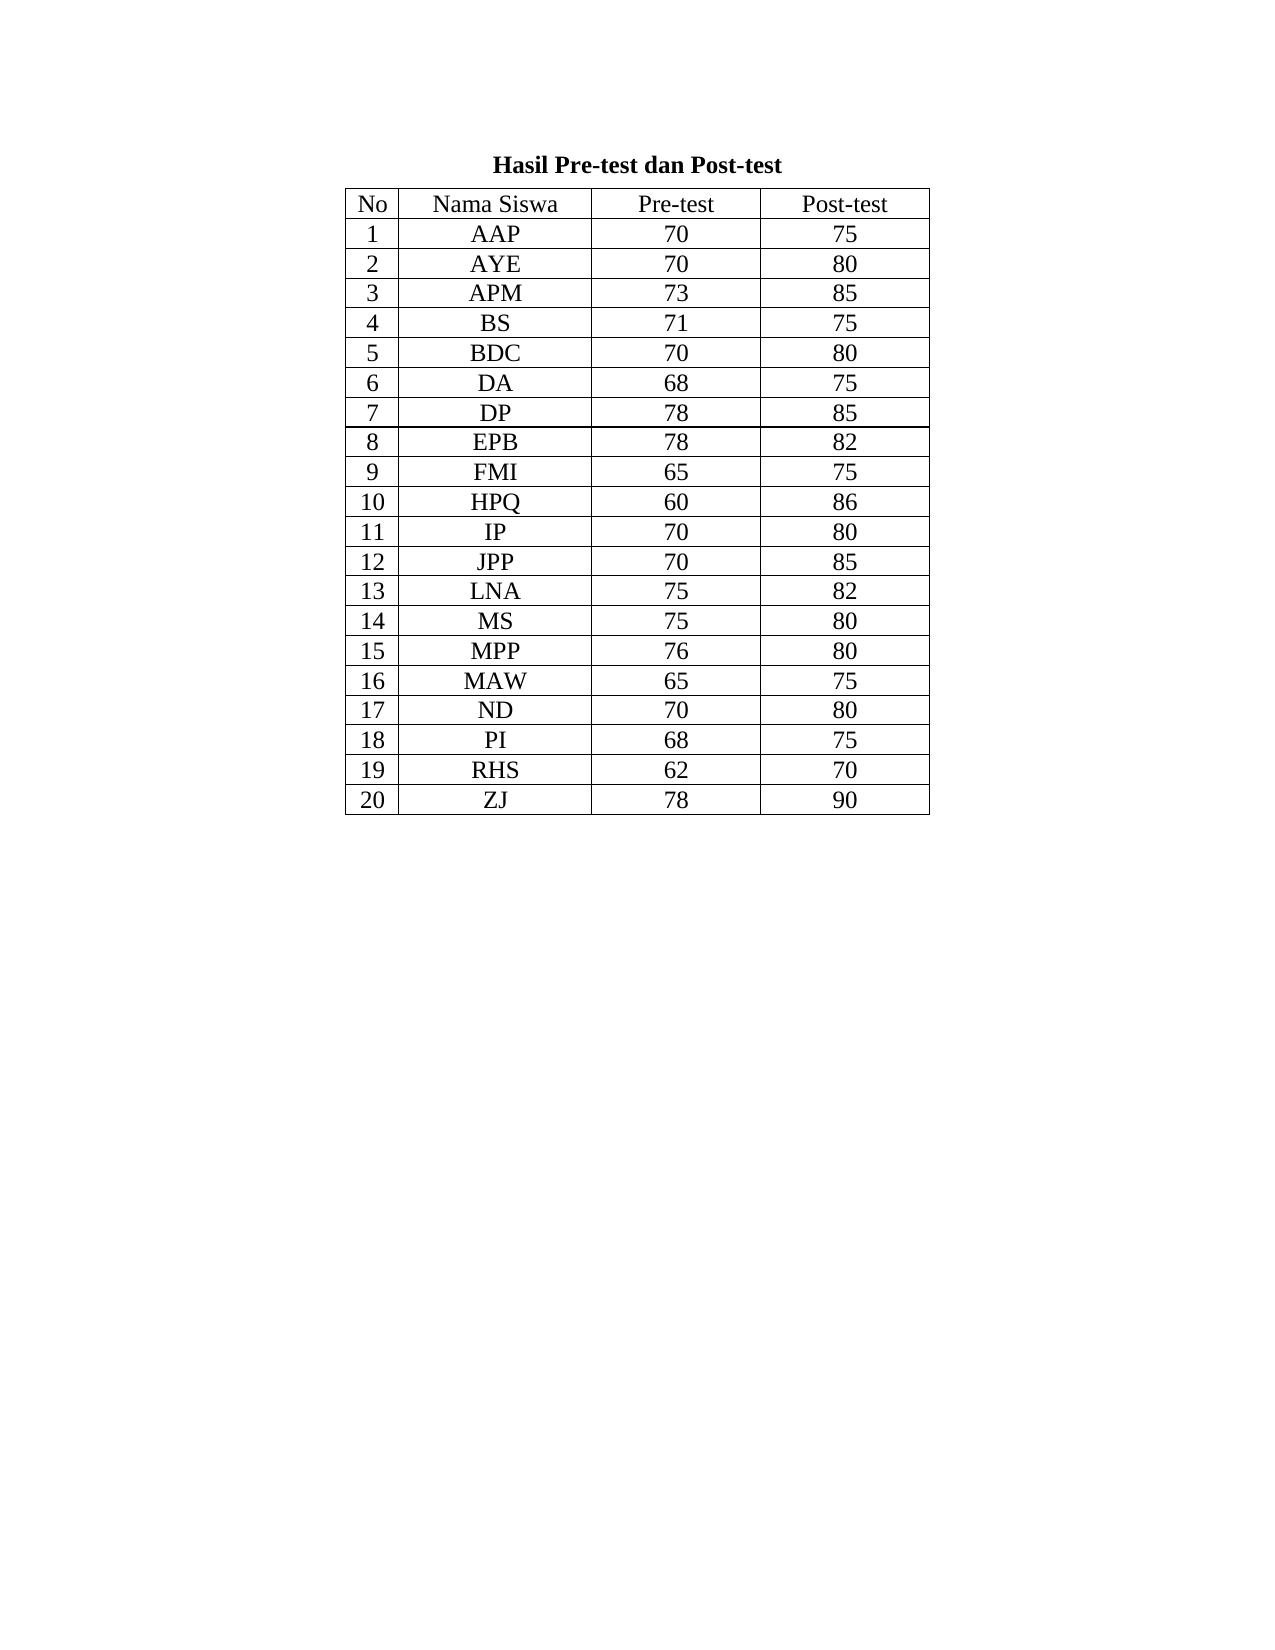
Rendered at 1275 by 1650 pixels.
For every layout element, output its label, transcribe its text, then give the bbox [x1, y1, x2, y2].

table_cell 71 [592, 308, 760, 337]
table_cell 14 [346, 606, 398, 635]
table_cell 68 [592, 368, 760, 397]
table_cell 70 [592, 219, 760, 248]
table_cell 18 [346, 725, 398, 754]
table_cell 70 [592, 338, 760, 367]
table_cell 75 [761, 308, 929, 337]
table_header Post-test [761, 189, 929, 218]
table_cell 60 [592, 487, 760, 516]
table_cell 4 [346, 308, 398, 337]
table_cell 7 [346, 398, 398, 426]
table_cell 1 [346, 219, 398, 248]
table_cell IP [399, 517, 591, 546]
table_header No [346, 189, 398, 218]
text Hasil Pre-test dan Post-test [150, 150, 1125, 179]
table_cell 75 [592, 606, 760, 635]
table_cell 65 [592, 666, 760, 694]
table_cell ZJ [399, 785, 591, 814]
table_header Pre-test [592, 189, 760, 218]
table_cell 85 [761, 398, 929, 426]
table_cell 10 [346, 487, 398, 516]
table_cell 17 [346, 696, 398, 724]
table_cell 65 [592, 457, 760, 486]
table_cell MAW [399, 666, 591, 694]
table_cell ND [399, 696, 591, 724]
table_cell 85 [761, 547, 929, 575]
table_cell 70 [592, 517, 760, 546]
table_cell 80 [761, 696, 929, 724]
table_cell LNA [399, 576, 591, 605]
table_cell 80 [761, 636, 929, 665]
table_cell AAP [399, 219, 591, 248]
table_cell MS [399, 606, 591, 635]
table_cell 75 [761, 666, 929, 694]
table_cell 12 [346, 547, 398, 575]
table_cell 15 [346, 636, 398, 665]
table_cell DP [399, 398, 591, 426]
table_cell DA [399, 368, 591, 397]
table_cell 86 [761, 487, 929, 516]
table_cell BDC [399, 338, 591, 367]
table_cell 75 [761, 368, 929, 397]
table_cell 80 [761, 606, 929, 635]
table_cell 75 [761, 219, 929, 248]
table_cell 8 [346, 428, 398, 456]
table_cell 80 [761, 338, 929, 367]
table_cell 80 [761, 517, 929, 546]
table_cell BS [399, 308, 591, 337]
table_cell 16 [346, 666, 398, 694]
table_cell APM [399, 279, 591, 307]
table_cell AYE [399, 249, 591, 277]
table_cell 78 [592, 398, 760, 426]
table_cell 68 [592, 725, 760, 754]
table_cell 2 [346, 249, 398, 277]
table_cell 80 [761, 249, 929, 277]
table_cell 70 [761, 755, 929, 784]
table_cell JPP [399, 547, 591, 575]
table_cell 85 [761, 279, 929, 307]
table_cell 70 [592, 249, 760, 277]
table_cell 78 [592, 428, 760, 456]
table_cell MPP [399, 636, 591, 665]
table_cell 82 [761, 428, 929, 456]
table_cell 70 [592, 696, 760, 724]
table_cell 19 [346, 755, 398, 784]
table_cell 6 [346, 368, 398, 397]
table_header Nama Siswa [399, 189, 591, 218]
table_cell 76 [592, 636, 760, 665]
table_cell 78 [592, 785, 760, 814]
table_cell 13 [346, 576, 398, 605]
table_cell 75 [761, 457, 929, 486]
table_cell 75 [761, 725, 929, 754]
table_cell 90 [761, 785, 929, 814]
table_cell RHS [399, 755, 591, 784]
table_cell PI [399, 725, 591, 754]
table_cell 73 [592, 279, 760, 307]
table_cell 82 [761, 576, 929, 605]
table_cell 3 [346, 279, 398, 307]
table_cell 9 [346, 457, 398, 486]
table_cell 70 [592, 547, 760, 575]
table_cell HPQ [399, 487, 591, 516]
table_cell EPB [399, 428, 591, 456]
table_cell 5 [346, 338, 398, 367]
table_cell 62 [592, 755, 760, 784]
table_cell FMI [399, 457, 591, 486]
table_cell 75 [592, 576, 760, 605]
table_cell 20 [346, 785, 398, 814]
table_cell 11 [346, 517, 398, 546]
